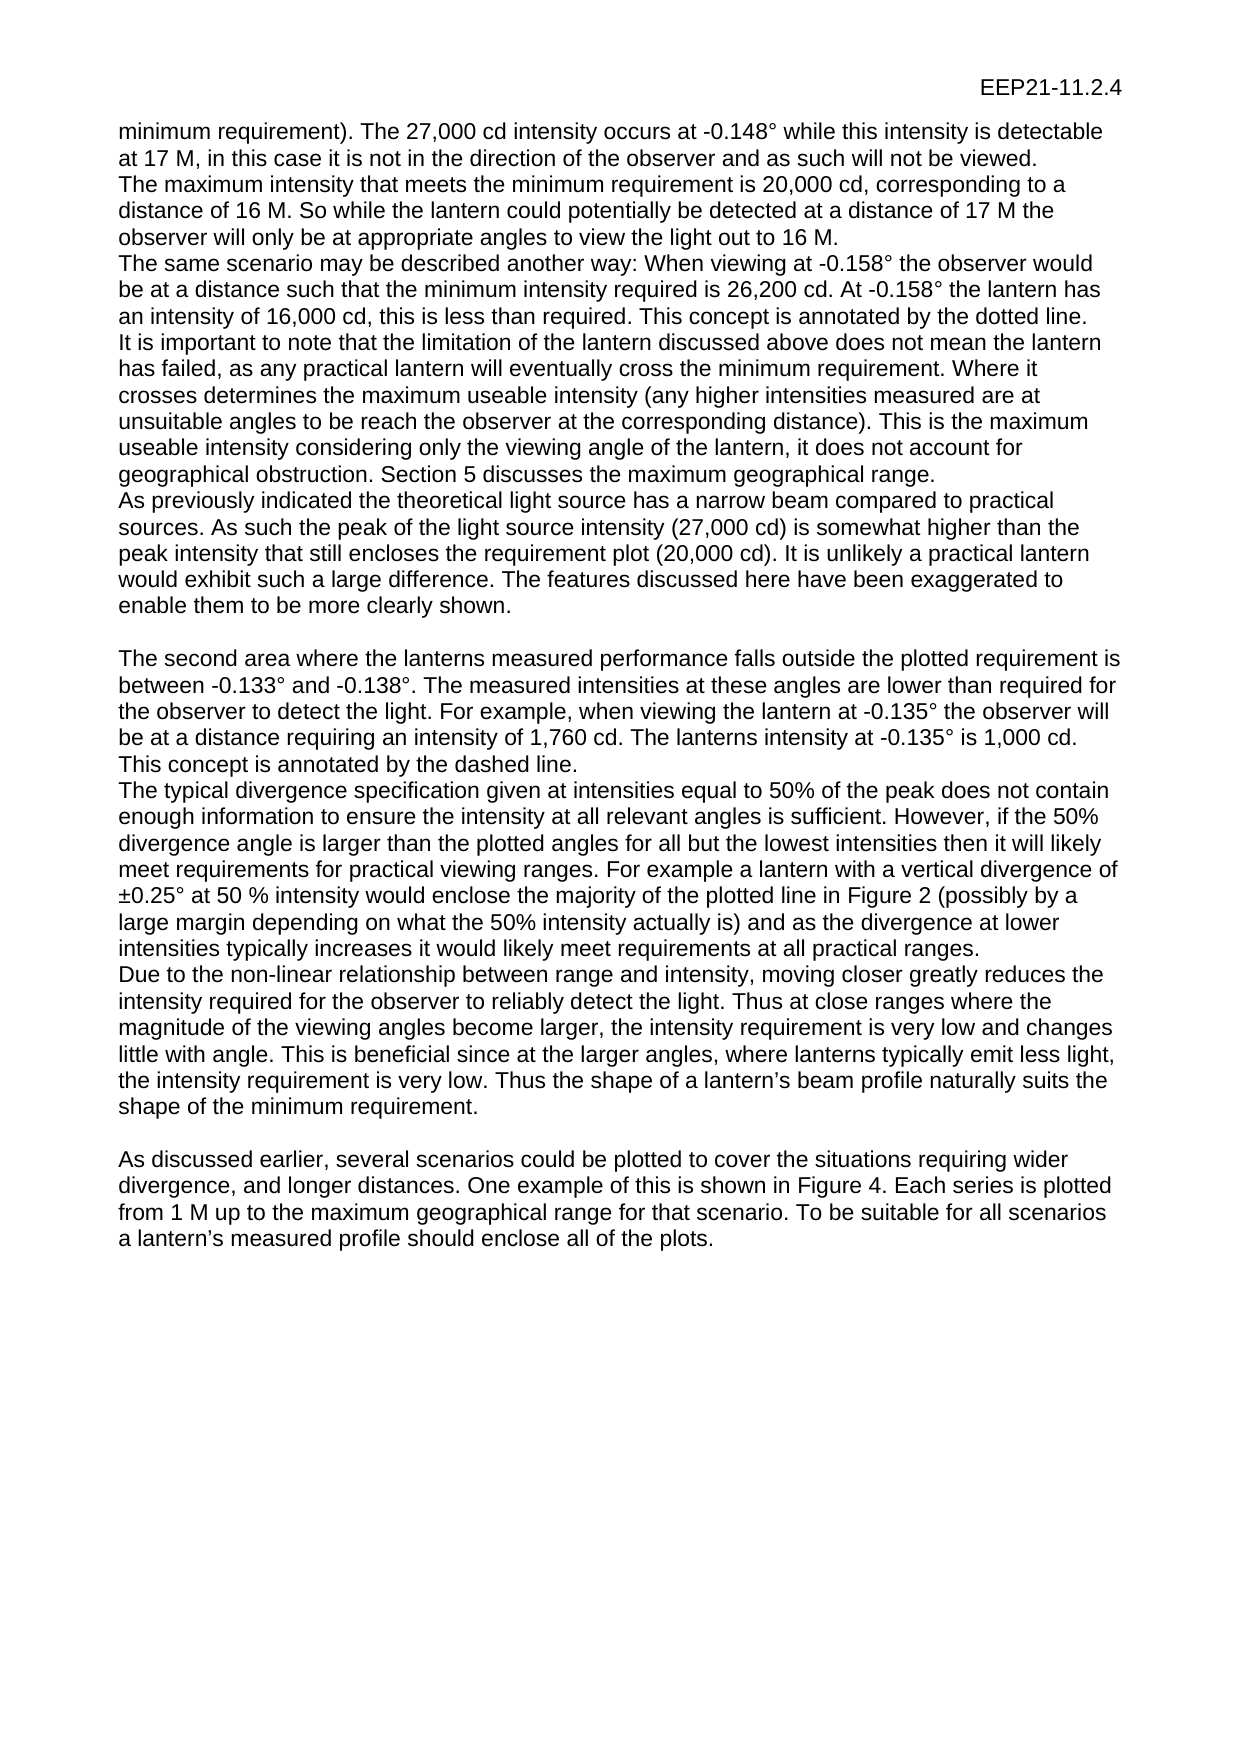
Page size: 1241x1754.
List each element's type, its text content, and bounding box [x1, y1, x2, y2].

text As previously indicated the theoretical light source has a narrow beam compared to practical sources. As such the peak of the light source intensity (27,000 cd) is somewhat higher than the peak intensity that still encloses the requirement plot (20,000 cd). It is unlikely a practical lantern would exhibit such a large difference. The features discussed here have been exaggerated to enable them to be more clearly shown. [118, 487, 1122, 619]
text The maximum intensity that meets the minimum requirement is 20,000 cd, corresponding to a distance of 16 M. So while the lantern could potentially be detected at a distance of 17 M the observer will only be at appropriate angles to view the light out to 16 M. [118, 171, 1122, 250]
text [118, 118, 1122, 171]
text The same scenario may be described another way: When viewing at -0.158° the observer would be at a distance such that the minimum intensity required is 26,200 cd. At -0.158° the lantern has an intensity of 16,000 cd, this is less than required. This concept is annotated by the dotted line. [118, 250, 1122, 329]
text Due to the non-linear relationship between range and intensity, moving closer greatly reduces the intensity required for the observer to reliably detect the light. Thus at close ranges where the magnitude of the viewing angles become larger, the intensity requirement is very low and changes little with angle. This is beneficial since at the larger angles, where lanterns typically emit less light, the intensity requirement is very low. Thus the shape of a lantern’s beam profile naturally suits the shape of the minimum requirement. [118, 961, 1122, 1119]
text The typical divergence specification given at intensities equal to 50% of the peak does not contain enough information to ensure the intensity at all relevant angles is sufficient. However, if the 50% divergence angle is larger than the plotted angles for all but the lowest intensities then it will likely meet requirements for practical viewing ranges. For example a lantern with a vertical divergence of ±0.25° at 50 % intensity would enclose the majority of the plotted line in Figure 2 (possibly by a large margin depending on what the 50% intensity actually is) and as the divergence at lower intensities typically increases it would likely meet requirements at all practical ranges. [118, 777, 1122, 961]
text As discussed earlier, several scenarios could be plotted to cover the situations requiring wider divergence, and longer distances. One example of this is shown in Figure 4. Each series is plotted from 1 M up to the maximum geographical range for that scenario. To be suitable for all scenarios a lantern’s measured profile should enclose all of the plots. [118, 1146, 1122, 1251]
text The second area where the lanterns measured performance falls outside the plotted requirement is between -0.133° and -0.138°. The measured intensities at these angles are lower than required for the observer to detect the light. For example, when viewing the lantern at -0.135° the observer will be at a distance requiring an intensity of 1,760 cd. The lanterns intensity at -0.135° is 1,000 cd. This concept is annotated by the dashed line. [118, 645, 1122, 777]
text It is important to note that the limitation of the lantern discussed above does not mean the lantern has failed, as any practical lantern will eventually cross the minimum requirement. Where it crosses determines the maximum useable intensity (any higher intensities measured are at unsuitable angles to be reach the observer at the corresponding distance). This is the maximum useable intensity considering only the viewing angle of the lantern, it does not account for geographical obstruction. Section 5 discusses the maximum geographical range. [118, 329, 1122, 487]
